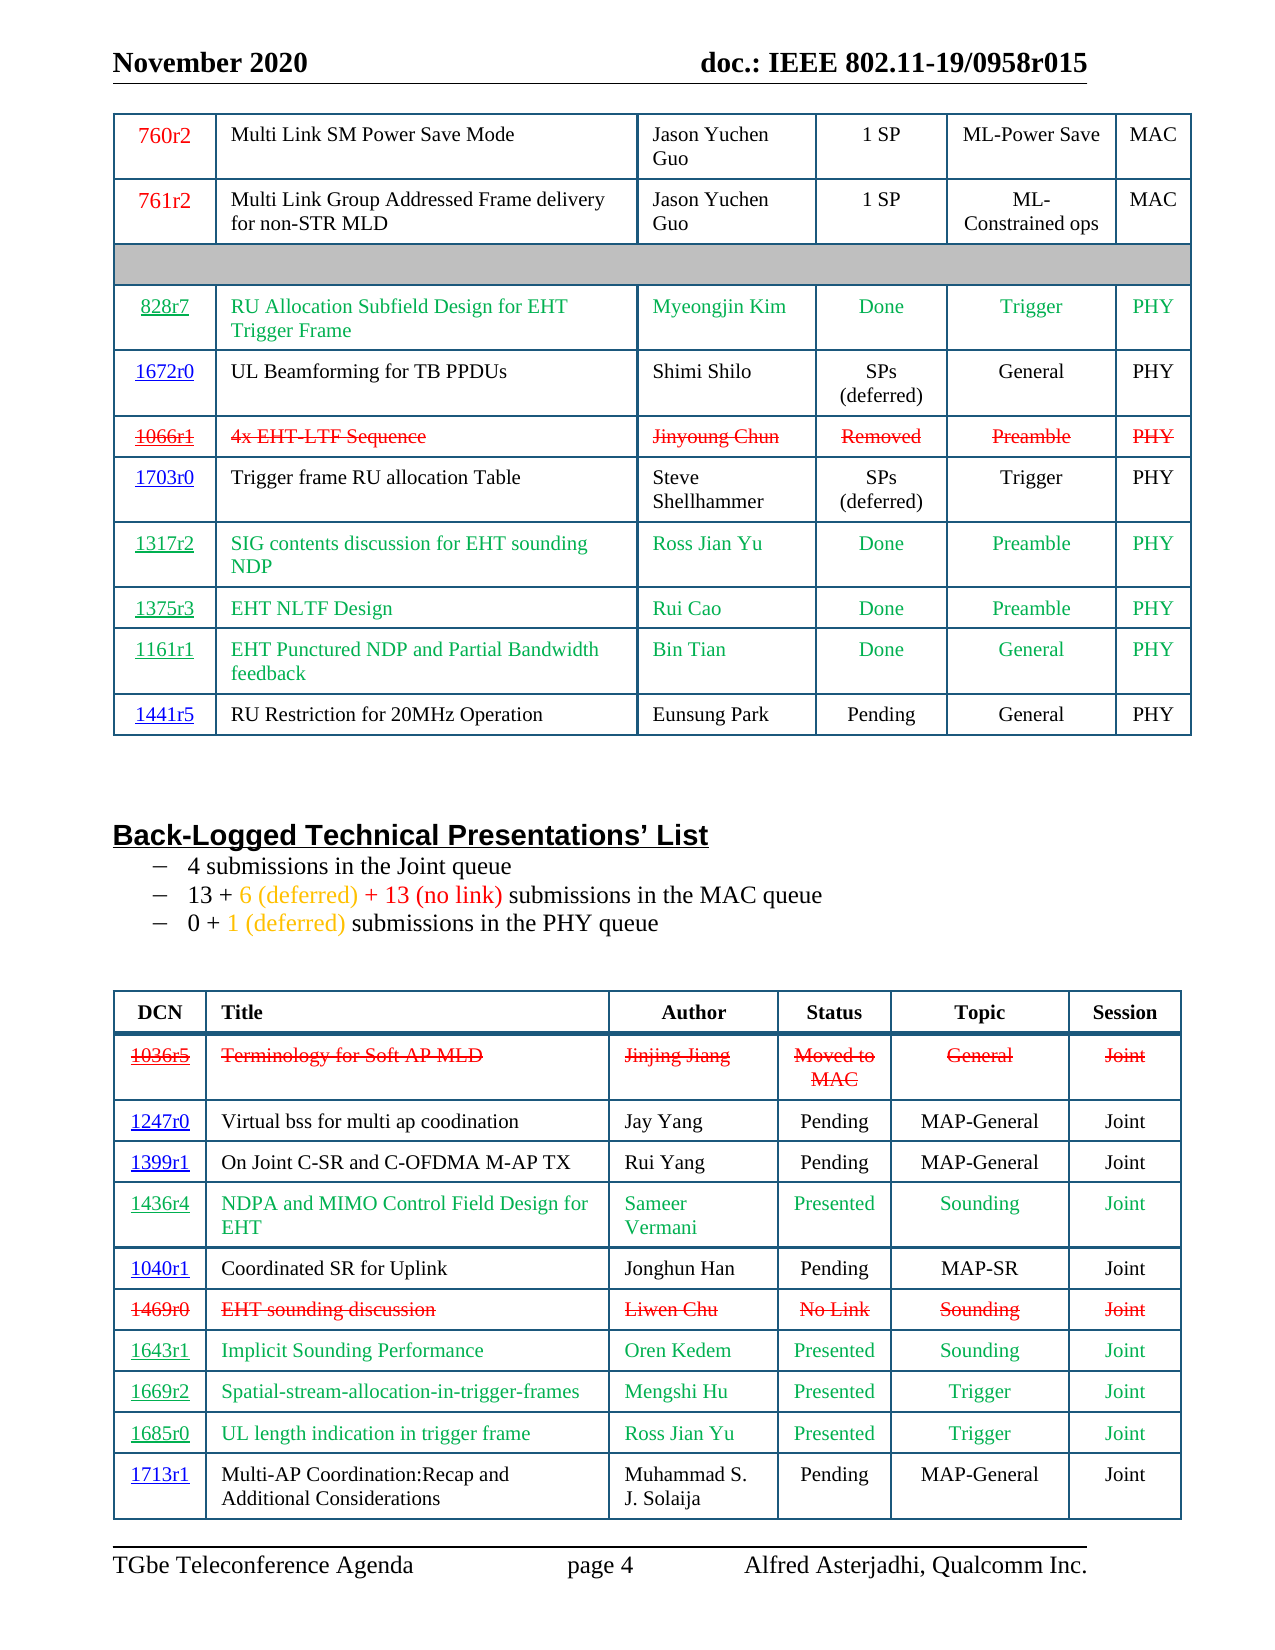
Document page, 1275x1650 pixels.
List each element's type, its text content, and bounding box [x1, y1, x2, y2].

table_cell Pending [817, 695, 946, 733]
table_cell 1703r0 [115, 458, 215, 521]
table_cell PHY [1117, 286, 1190, 349]
table_cell 1036r5 [115, 1036, 205, 1099]
table_cell 760r2 [115, 115, 215, 178]
table_cell Mengshi Hu [610, 1372, 777, 1411]
table_header Status [779, 992, 890, 1031]
table_cell Joint [1070, 1036, 1180, 1099]
table_cell Joint [1070, 1142, 1180, 1181]
table_cell Done [817, 629, 946, 692]
table_cell 1399r1 [115, 1142, 205, 1181]
list 0 + 1 (deferred) submissions in the PHY queue [150, 908, 1087, 937]
table_cell General [948, 351, 1115, 414]
table_cell Virtual bss for multi ap coodination [207, 1101, 608, 1140]
table_cell General [948, 629, 1115, 692]
table_cell ML-Power Save [948, 115, 1115, 178]
table_cell Implicit Sounding Performance [207, 1331, 608, 1370]
table_cell PHY [1117, 588, 1190, 627]
table_cell Rui Yang [610, 1142, 777, 1181]
table_cell MAC [1117, 180, 1190, 243]
table_header Session [1070, 992, 1180, 1031]
table_cell MAP-General [892, 1142, 1068, 1181]
table_cell Joint [1070, 1454, 1180, 1517]
table_cell Ross Jian Yu [639, 523, 815, 586]
table_cell Joint [1070, 1101, 1180, 1140]
table_cell Muhammad S. J. Solaija [610, 1454, 777, 1517]
table_cell Presented [779, 1413, 890, 1452]
table_cell SIG contents discussion for EHT sounding NDP [217, 523, 636, 586]
table_cell MAC [1117, 115, 1190, 178]
table_cell Bin Tian [639, 629, 815, 692]
table_cell Pending [779, 1454, 890, 1517]
table_cell Trigger [948, 286, 1115, 349]
table_cell Sounding [892, 1183, 1068, 1246]
table_cell Joint [1070, 1249, 1180, 1288]
table_cell PHY [1117, 695, 1190, 733]
table_cell Done [817, 523, 946, 586]
table_cell Oren Kedem [610, 1331, 777, 1370]
table_cell 1713r1 [115, 1454, 205, 1517]
table_cell Presented [779, 1372, 890, 1411]
table_cell 4x EHT-LTF Sequence [217, 417, 636, 456]
table_cell PHY [1117, 458, 1190, 521]
table_cell [115, 245, 1190, 284]
table_cell PHY [1117, 523, 1190, 586]
table_cell Trigger [892, 1413, 1068, 1452]
table_cell General [892, 1036, 1068, 1099]
table_cell SPs (deferred) [817, 458, 946, 521]
table_cell 1643r1 [115, 1331, 205, 1370]
table_cell PHY [1117, 417, 1190, 456]
table_cell 1685r0 [115, 1413, 205, 1452]
table_cell 828r7 [115, 286, 215, 349]
table_cell Ross Jian Yu [610, 1413, 777, 1452]
table_cell Spatial-stream-allocation-in-trigger-frames [207, 1372, 608, 1411]
table_cell Myeongjin Kim [639, 286, 815, 349]
table_cell Multi Link Group Addressed Frame delivery for non-STR MLD [217, 180, 636, 243]
table_cell Joint [1070, 1372, 1180, 1411]
table_cell 1672r0 [115, 351, 215, 414]
table_cell Pending [779, 1142, 890, 1181]
table_cell MAP-General [892, 1454, 1068, 1517]
table_cell 1066r1 [115, 417, 215, 456]
table_cell Preamble [948, 417, 1115, 456]
table_cell Moved to MAC [779, 1036, 890, 1099]
table_cell Removed [817, 417, 946, 456]
table_cell Pending [779, 1101, 890, 1140]
table_cell Coordinated SR for Uplink [207, 1249, 608, 1288]
table_cell Preamble [948, 523, 1115, 586]
table_cell Sounding [892, 1290, 1068, 1329]
table_cell Shimi Shilo [639, 351, 815, 414]
table_cell PHY [1117, 351, 1190, 414]
table_cell 1669r2 [115, 1372, 205, 1411]
table_cell Joint [1070, 1183, 1180, 1246]
table_cell RU Allocation Subfield Design for EHT Trigger Frame [217, 286, 636, 349]
table_cell No Link [779, 1290, 890, 1329]
table_cell 1161r1 [115, 629, 215, 692]
table_cell Jonghun Han [610, 1249, 777, 1288]
table_cell Multi-AP Coordination:Recap and Additional Considerations [207, 1454, 608, 1517]
table_header DCN [115, 992, 205, 1031]
table_cell Jinyoung Chun [639, 417, 815, 456]
table_cell Multi Link SM Power Save Mode [217, 115, 636, 178]
table_cell 1469r0 [115, 1290, 205, 1329]
table_cell Done [817, 286, 946, 349]
subtitle Back-Logged Technical Presentations’ List [112, 817, 1087, 851]
table_cell Preamble [948, 588, 1115, 627]
table_cell Jinjing Jiang [610, 1036, 777, 1099]
table_cell Done [817, 588, 946, 627]
table_cell PHY [1117, 629, 1190, 692]
table_cell ML-Constrained ops [948, 180, 1115, 243]
table_cell MAP-SR [892, 1249, 1068, 1288]
table_cell UL Beamforming for TB PPDUs [217, 351, 636, 414]
table_header Title [207, 992, 608, 1031]
table_cell Trigger [948, 458, 1115, 521]
table_cell MAP-General [892, 1101, 1068, 1140]
table_cell EHT Punctured NDP and Partial Bandwidth feedback [217, 629, 636, 692]
list 13 + 6 (deferred) + 13 (no link) submissions in the MAC queue [150, 880, 1087, 908]
table_cell Jason Yuchen Guo [639, 115, 815, 178]
table_cell Presented [779, 1331, 890, 1370]
table_cell Joint [1070, 1331, 1180, 1370]
table_cell 1 SP [817, 115, 946, 178]
table_cell Jay Yang [610, 1101, 777, 1140]
table_cell 1436r4 [115, 1183, 205, 1246]
table_cell General [948, 695, 1115, 733]
table_cell Eunsung Park [639, 695, 815, 733]
table_cell On Joint C-SR and C-OFDMA M-AP TX [207, 1142, 608, 1181]
table_header Author [610, 992, 777, 1031]
table_cell Trigger [892, 1372, 1068, 1411]
table_header Topic [892, 992, 1068, 1031]
table_cell NDPA and MIMO Control Field Design for EHT [207, 1183, 608, 1246]
table_cell Trigger frame RU allocation Table [217, 458, 636, 521]
table_cell 1317r2 [115, 523, 215, 586]
table_cell Rui Cao [639, 588, 815, 627]
table_cell Sounding [892, 1331, 1068, 1370]
table_cell Jason Yuchen Guo [639, 180, 815, 243]
table_cell EHT NLTF Design [217, 588, 636, 627]
table_cell Pending [779, 1249, 890, 1288]
table_cell 1375r3 [115, 588, 215, 627]
table_cell Joint [1070, 1413, 1180, 1452]
table_cell Sameer Vermani [610, 1183, 777, 1246]
table_cell 1247r0 [115, 1101, 205, 1140]
list 4 submissions in the Joint queue [150, 851, 1087, 880]
table_cell 1040r1 [115, 1249, 205, 1288]
table_cell Terminology for Soft AP MLD [207, 1036, 608, 1099]
table_cell RU Restriction for 20MHz Operation [217, 695, 636, 733]
table_cell Joint [1070, 1290, 1180, 1329]
table_cell EHT sounding discussion [207, 1290, 608, 1329]
table_cell Steve Shellhammer [639, 458, 815, 521]
table_cell Liwen Chu [610, 1290, 777, 1329]
table_cell 761r2 [115, 180, 215, 243]
table_cell 1 SP [817, 180, 946, 243]
table_cell SPs (deferred) [817, 351, 946, 414]
table_cell 1441r5 [115, 695, 215, 733]
table_cell UL length indication in trigger frame [207, 1413, 608, 1452]
table_cell Presented [779, 1183, 890, 1246]
